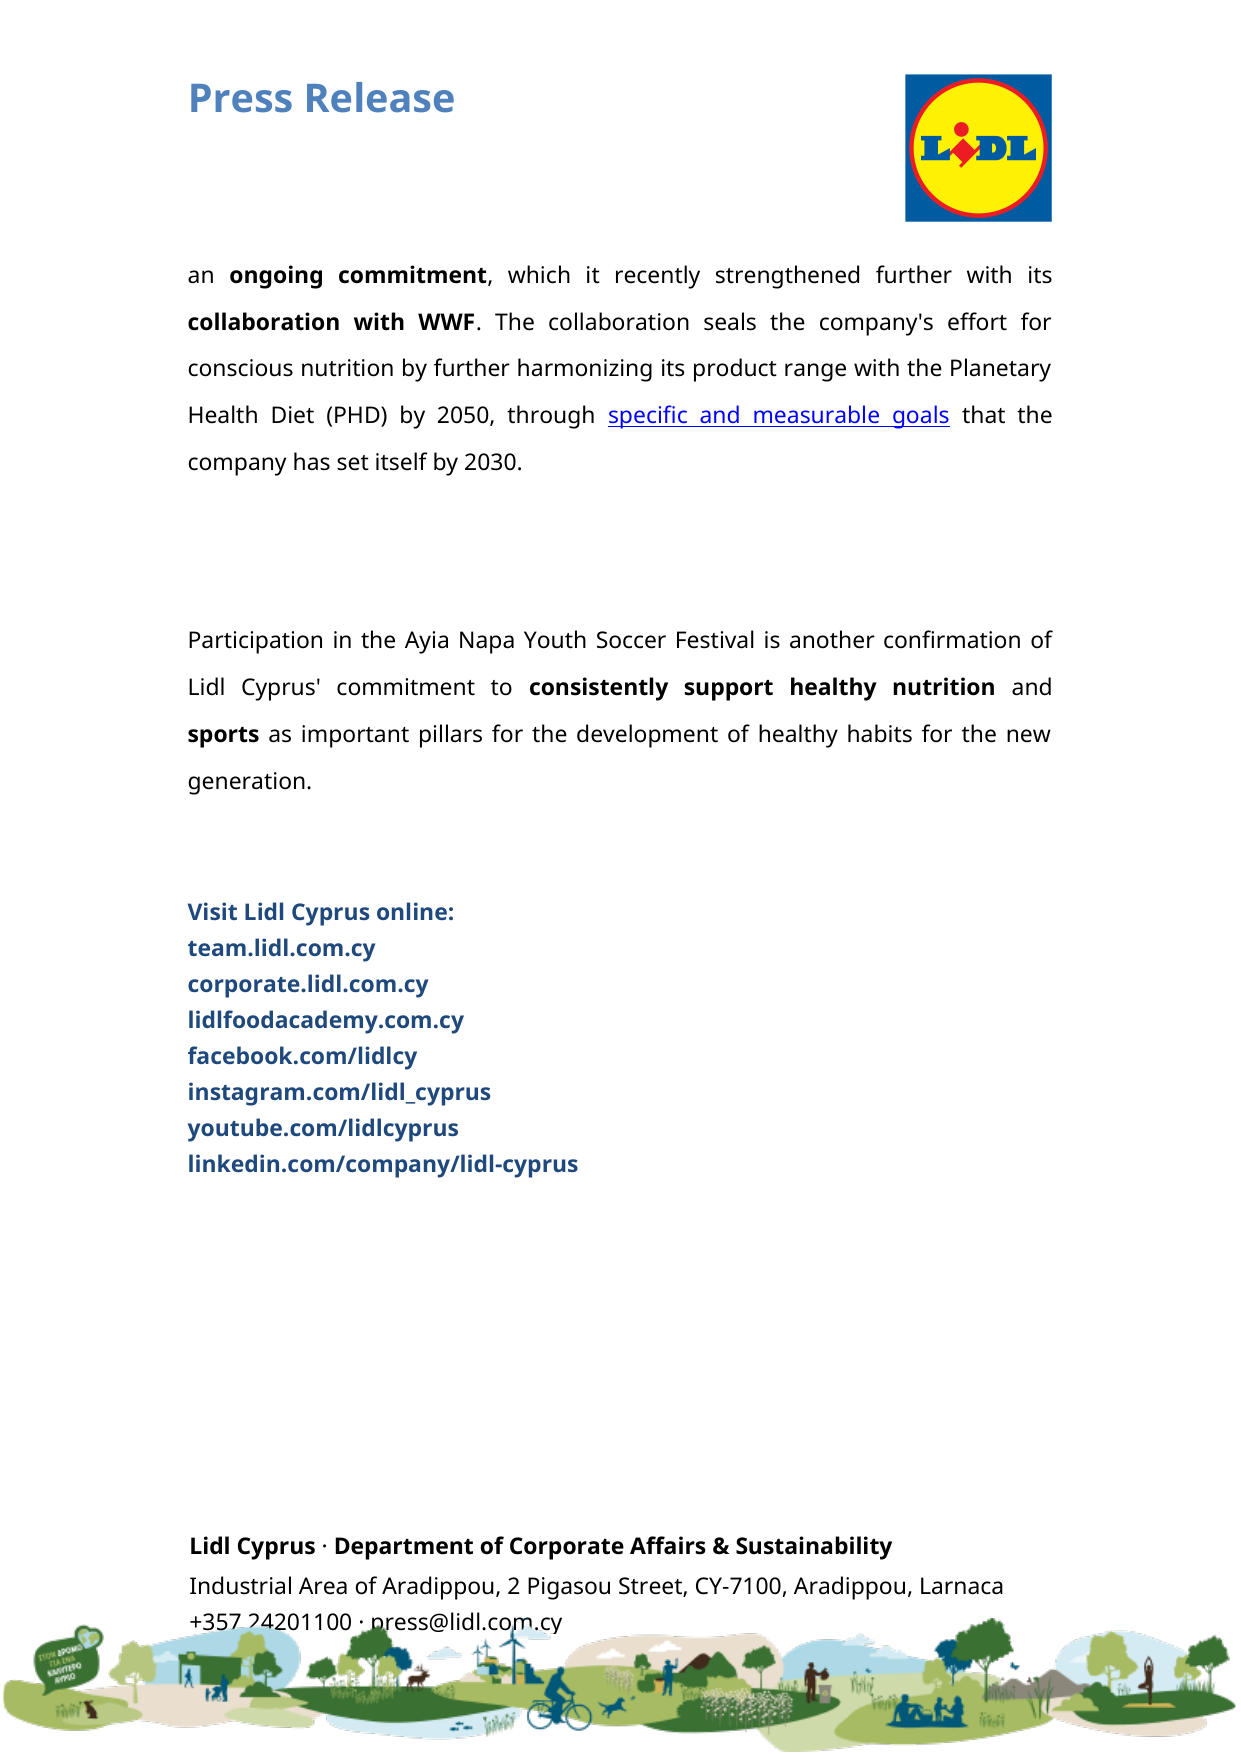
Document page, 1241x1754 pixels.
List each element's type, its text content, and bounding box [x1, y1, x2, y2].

text Visit Lidl Cyprus online: [187, 896, 1053, 927]
text instagram.com/lidl_cyprus [187, 1076, 1053, 1107]
text linkedin.com/company/lidl-cyprus [187, 1148, 1053, 1179]
text youtube.com/lidlcyprus [187, 1112, 1053, 1143]
picture [2, 1618, 1239, 1752]
picture [904, 73, 1053, 223]
text Participation in the Ayia Napa Youth Soccer Festival is another confirmation of Lidl Cyprus' commitment to consistently support healthy nutrition and sports as important pillars for the development of healthy habits for the new generation. [187, 624, 1053, 796]
text team.lidl.com.cy [187, 932, 1053, 963]
text facebook.com/lidlcy [187, 1040, 1053, 1071]
text corporate.lidl.com.cy [187, 968, 1053, 999]
text lidlfoodacademy.com.cy [187, 1004, 1053, 1035]
